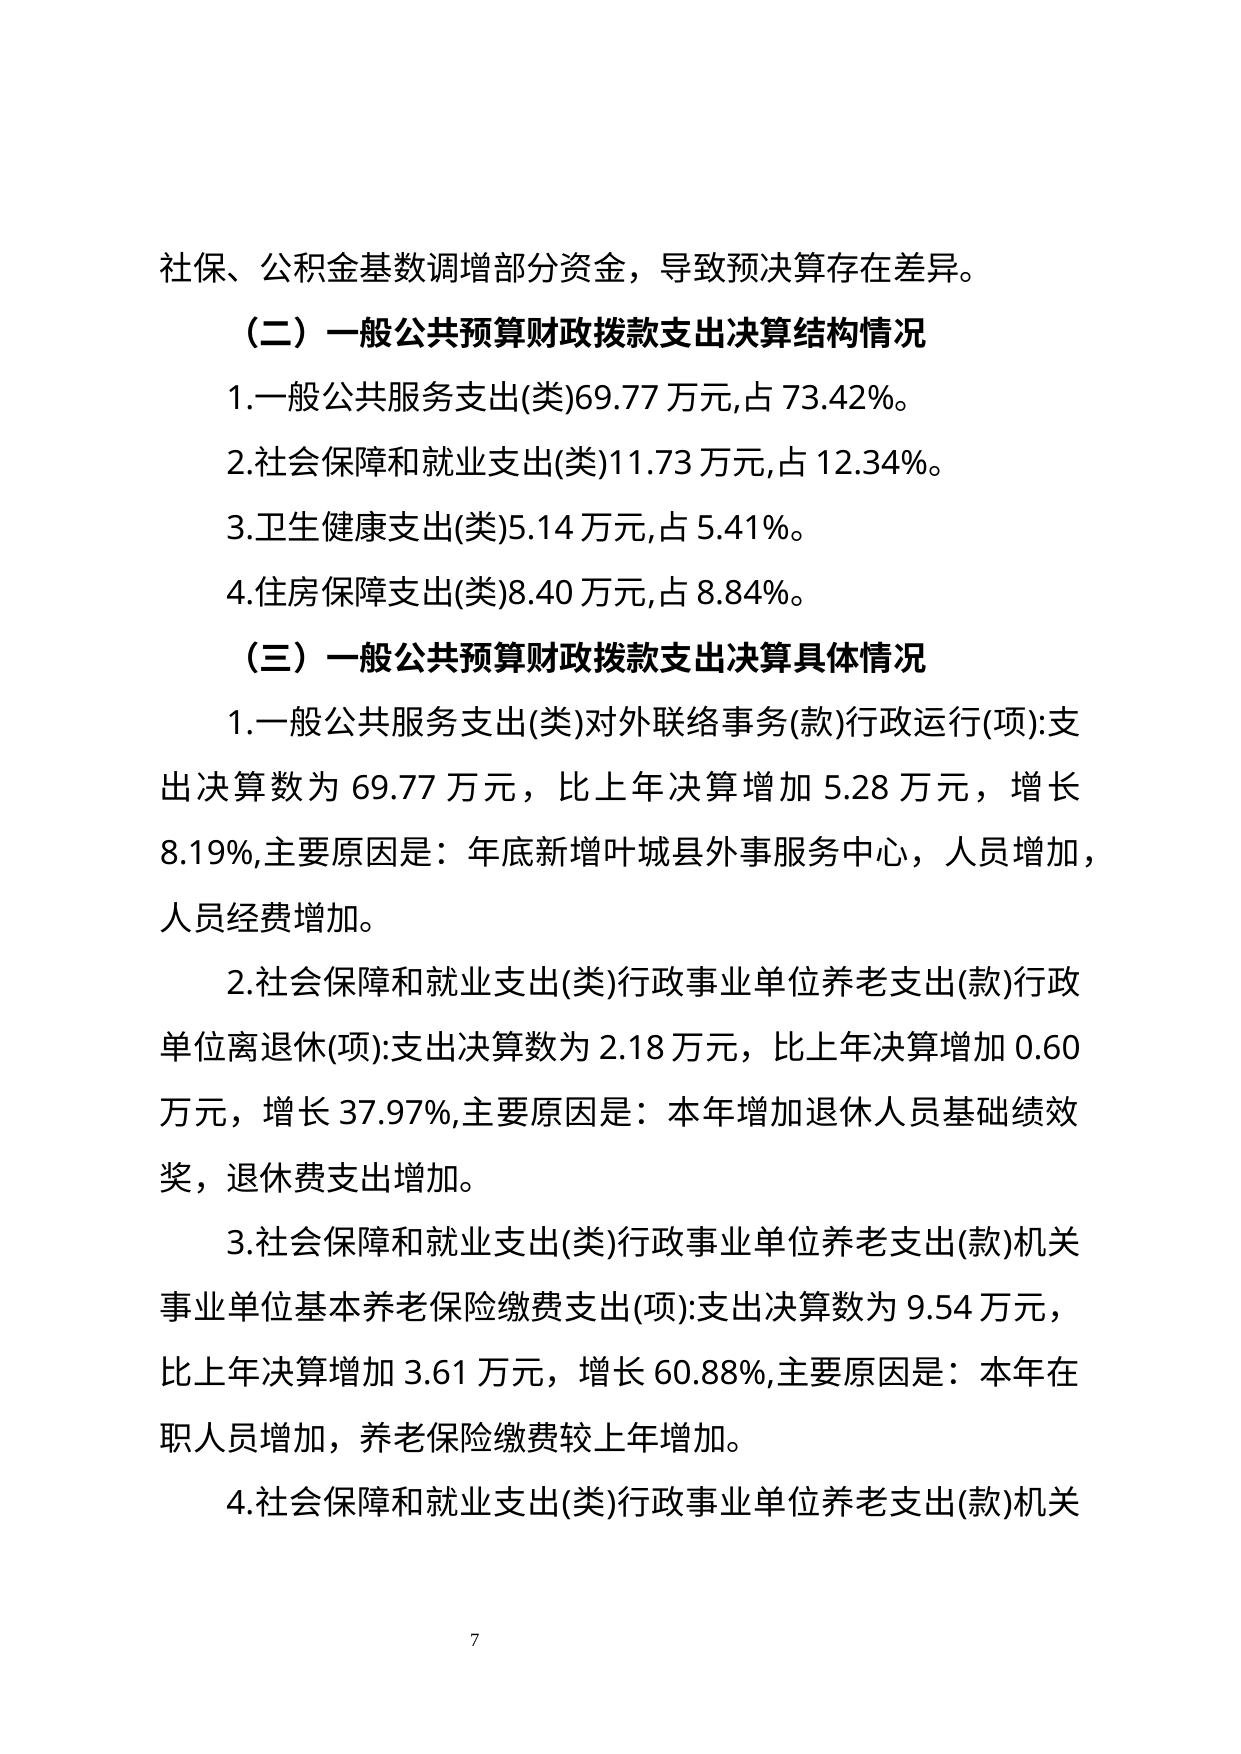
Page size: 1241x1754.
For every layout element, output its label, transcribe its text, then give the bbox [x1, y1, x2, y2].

text （三）一般公共预算财政拨款支出决算具体情况 [159, 623, 1081, 688]
text 2.社会保障和就业支出(类)行政事业单位养老支出(款)行政单位离退休(项):支出决算数为2.18万元，比上年决算增加0.60万元，增长37.97%,主要原因是：本年增加退休人员基础绩效奖，退休费支出增加。 [159, 948, 1081, 1208]
text 1.一般公共服务支出(类)对外联络事务(款)行政运行(项):支出决算数为69.77万元，比上年决算增加5.28万元，增长8.19%,主要原因是：年底新增叶城县外事服务中心，人员增加，人员经费增加。 [159, 688, 1081, 948]
text 2.社会保障和就业支出(类)11.73万元,占12.34%。 [159, 428, 1081, 493]
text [159, 233, 1081, 298]
text 3.社会保障和就业支出(类)行政事业单位养老支出(款)机关事业单位基本养老保险缴费支出(项):支出决算数为9.54万元，比上年决算增加3.61万元，增长60.88%,主要原因是：本年在职人员增加，养老保险缴费较上年增加。 [159, 1208, 1081, 1468]
text （二）一般公共预算财政拨款支出决算结构情况 [159, 298, 1081, 363]
text 3.卫生健康支出(类)5.14万元,占5.41%。 [159, 493, 1081, 558]
text 1.一般公共服务支出(类)69.77万元,占73.42%。 [159, 363, 1081, 428]
text 4.住房保障支出(类)8.40万元,占8.84%。 [159, 558, 1081, 623]
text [159, 1468, 1081, 1533]
